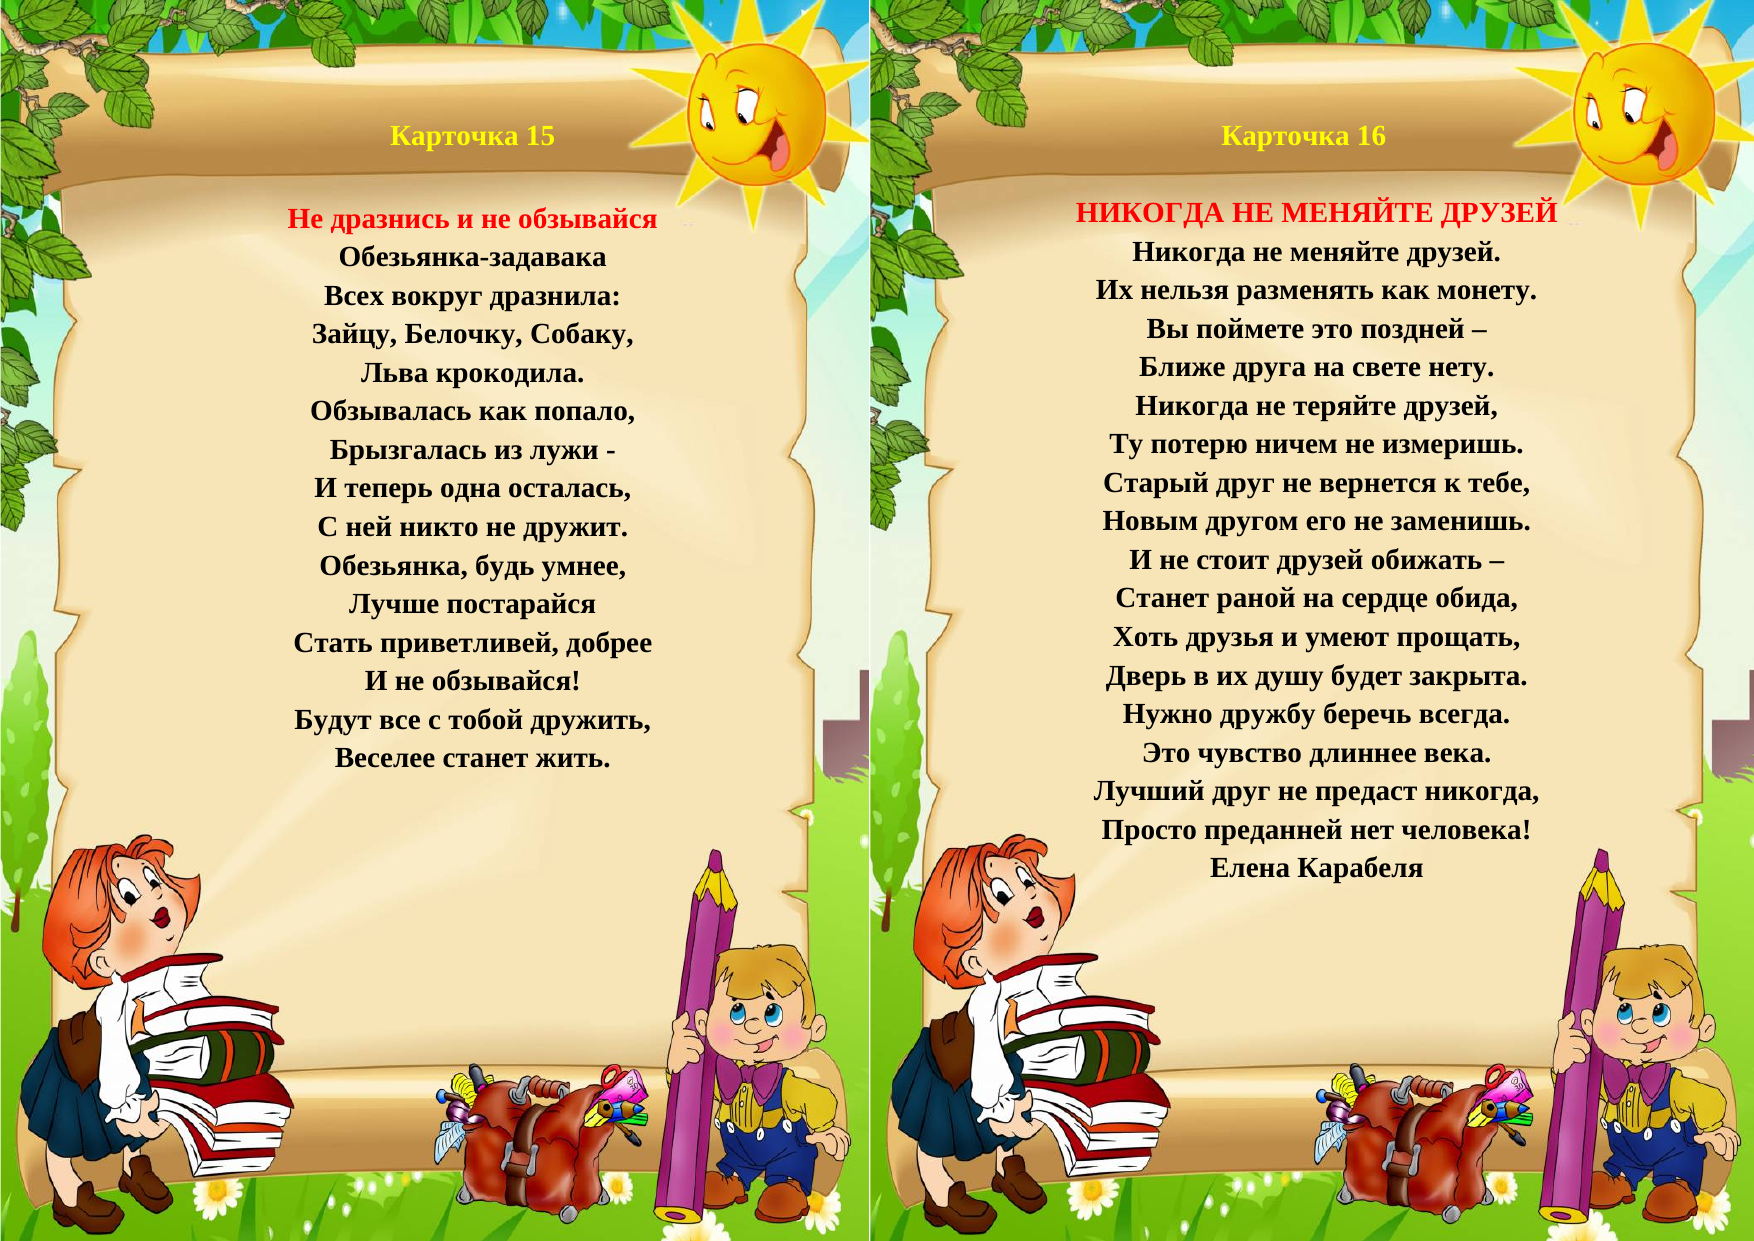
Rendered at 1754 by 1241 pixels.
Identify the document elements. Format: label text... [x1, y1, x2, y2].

text Будут все с тобой дружить, [162, 702, 783, 735]
text Веселее станет жить. [162, 740, 783, 774]
text Обезьянка-задавака [162, 239, 783, 273]
text Никогда не меняйте друзей. [1049, 234, 1584, 267]
text С ней никто не дружит. [162, 509, 783, 543]
text И не стоит друзей обижать – [1049, 542, 1584, 576]
text И не обзывайся! [162, 663, 783, 697]
text Никогда не теряйте друзей, [1049, 388, 1584, 421]
text И теперь одна осталась, [162, 471, 783, 504]
text Их нельзя разменять как монету. [1049, 272, 1584, 306]
text Это чувство длиннее века. [1049, 735, 1584, 768]
text Хоть друзья и умеют прощать, [1049, 619, 1584, 653]
text Старый друг не вернется к тебе, [1049, 465, 1584, 498]
text Льва крокодила. [162, 355, 783, 388]
picture [870, 0, 1754, 1241]
text Карточка 16 [971, 118, 1636, 152]
text Всех вокруг дразнила: [162, 278, 783, 311]
text Нужно дружбу беречь всегда. [1049, 696, 1584, 730]
text Зайцу, Белочку, Собаку, [162, 316, 783, 350]
text Просто преданней нет человека! [1049, 812, 1584, 845]
text НИКОГДА НЕ МЕНЯЙТЕ ДРУЗЕЙ [1049, 195, 1584, 229]
text Елена Карабеля [1049, 850, 1584, 884]
text Вы поймете это поздней – [1049, 311, 1584, 344]
text Не дразнись и не обзывайся [162, 201, 783, 234]
text Обзывалась как попало, [162, 393, 783, 427]
text Обезьянка, будь умнее, [162, 548, 783, 581]
picture [0, 0, 869, 1241]
text Карточка 15 [162, 118, 783, 152]
text Станет раной на сердце обида, [1049, 581, 1584, 614]
text Брызгалась из лужи - [162, 432, 783, 466]
text Лучше постарайся [162, 586, 783, 620]
text Ближе друга на свете нету. [1049, 349, 1584, 383]
text Лучший друг не предаст никогда, [1049, 773, 1584, 807]
text Новым другом его не заменишь. [1049, 503, 1584, 537]
text Стать приветливей, добрее [162, 625, 783, 658]
text Ту потерю ничем не измеришь. [1049, 426, 1584, 460]
text Дверь в их душу будет закрыта. [1049, 658, 1584, 691]
